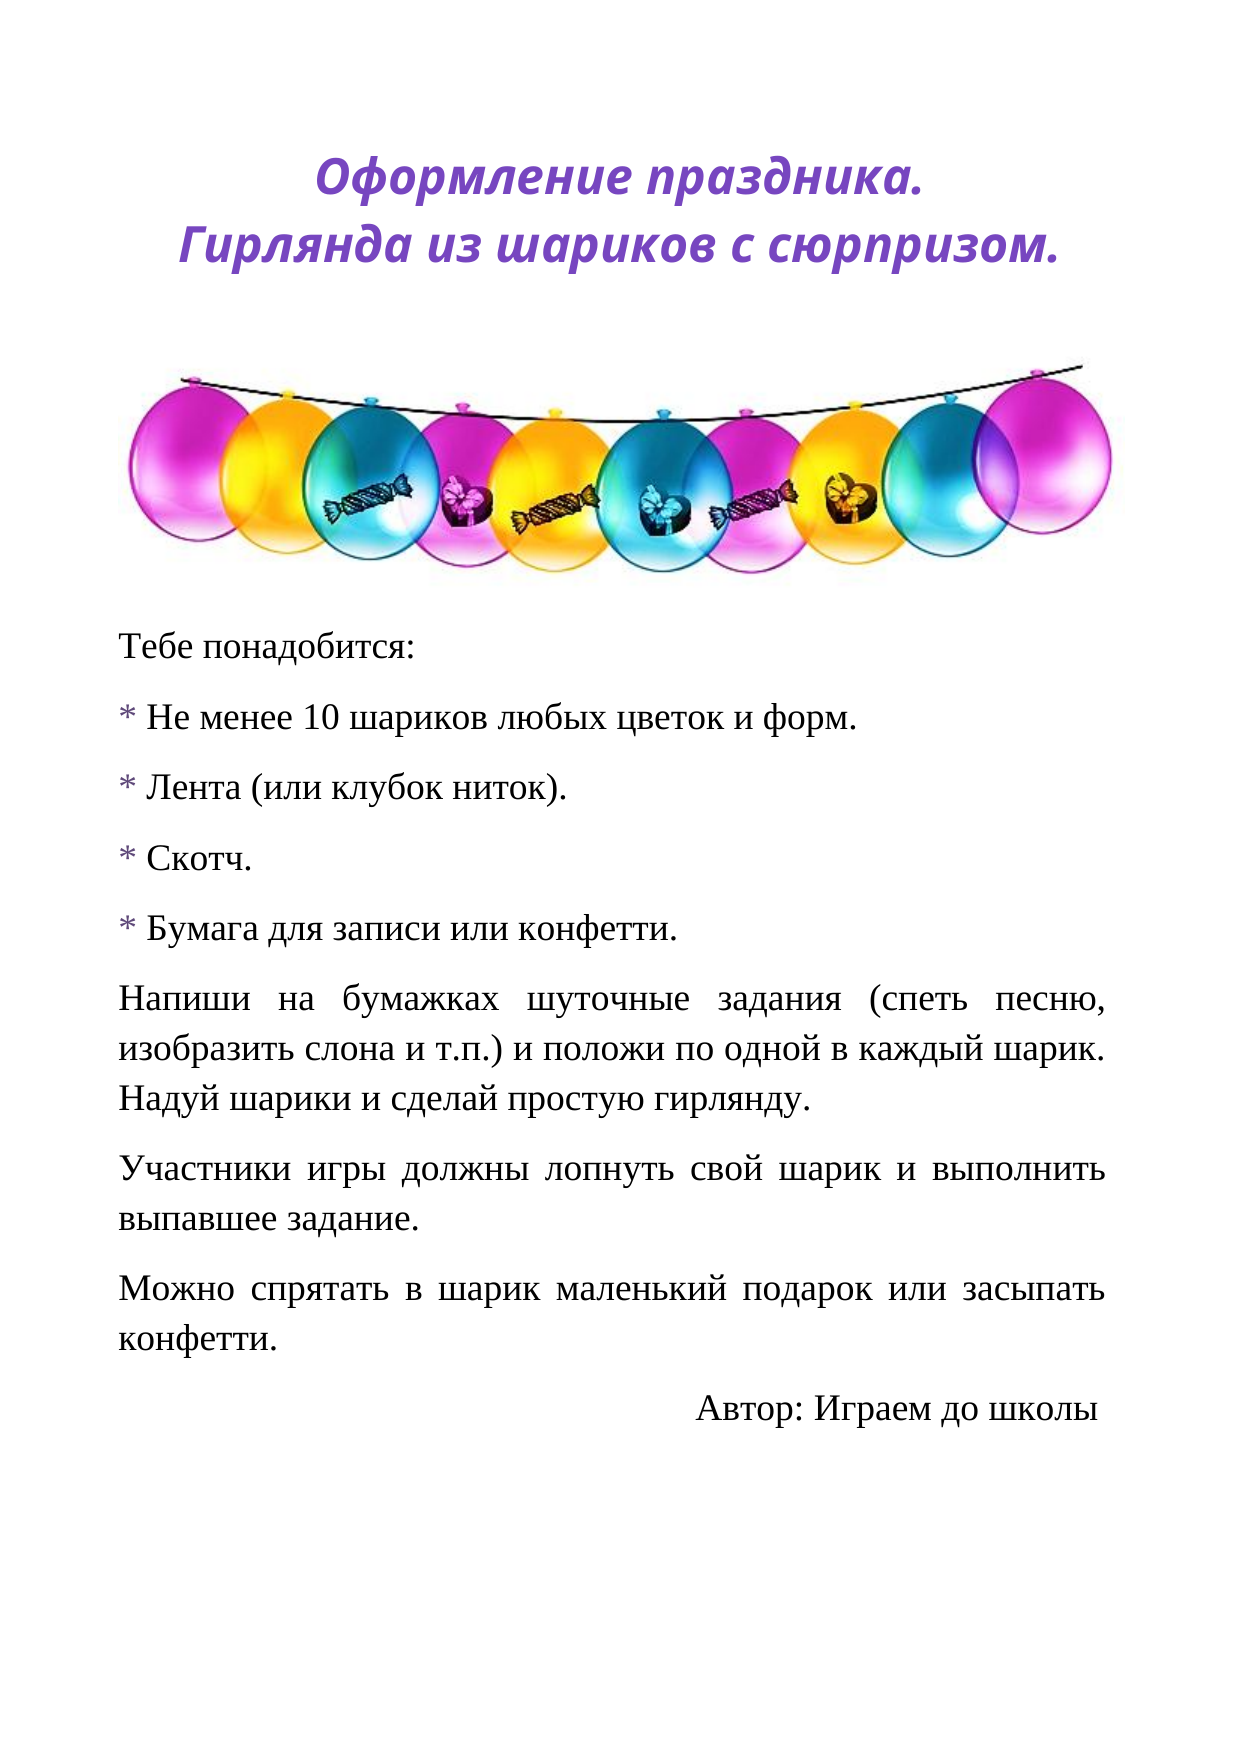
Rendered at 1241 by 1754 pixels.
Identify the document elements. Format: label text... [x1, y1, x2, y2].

text Тебе понадобится: [118, 616, 1107, 667]
text Гирлянда из шариков с сюрпризом. [88, 209, 1152, 277]
text Напиши на бумажках шуточные задания (спеть песню, изобразить слона и т.п.) и положи по одной в каждый шарик. Надуй шарики и сделай простую гирлянду. [118, 976, 1107, 1118]
text Оформление праздника. [88, 141, 1152, 209]
picture [118, 345, 1125, 616]
text * Бумага для записи или конфетти. [118, 905, 1107, 948]
text Участники игры должны лопнуть свой шарик и выполнить выпавшее задание. [118, 1145, 1107, 1238]
text * Лента (или клубок ниток). [118, 764, 1107, 808]
text * Скотч. [118, 835, 1107, 878]
text Можно спрятать в шарик маленький подарок или засыпать конфетти. [118, 1265, 1107, 1358]
text Автор: Играем до школы [118, 1385, 1107, 1428]
text * Не менее 10 шариков любых цветок и форм. [118, 694, 1107, 737]
